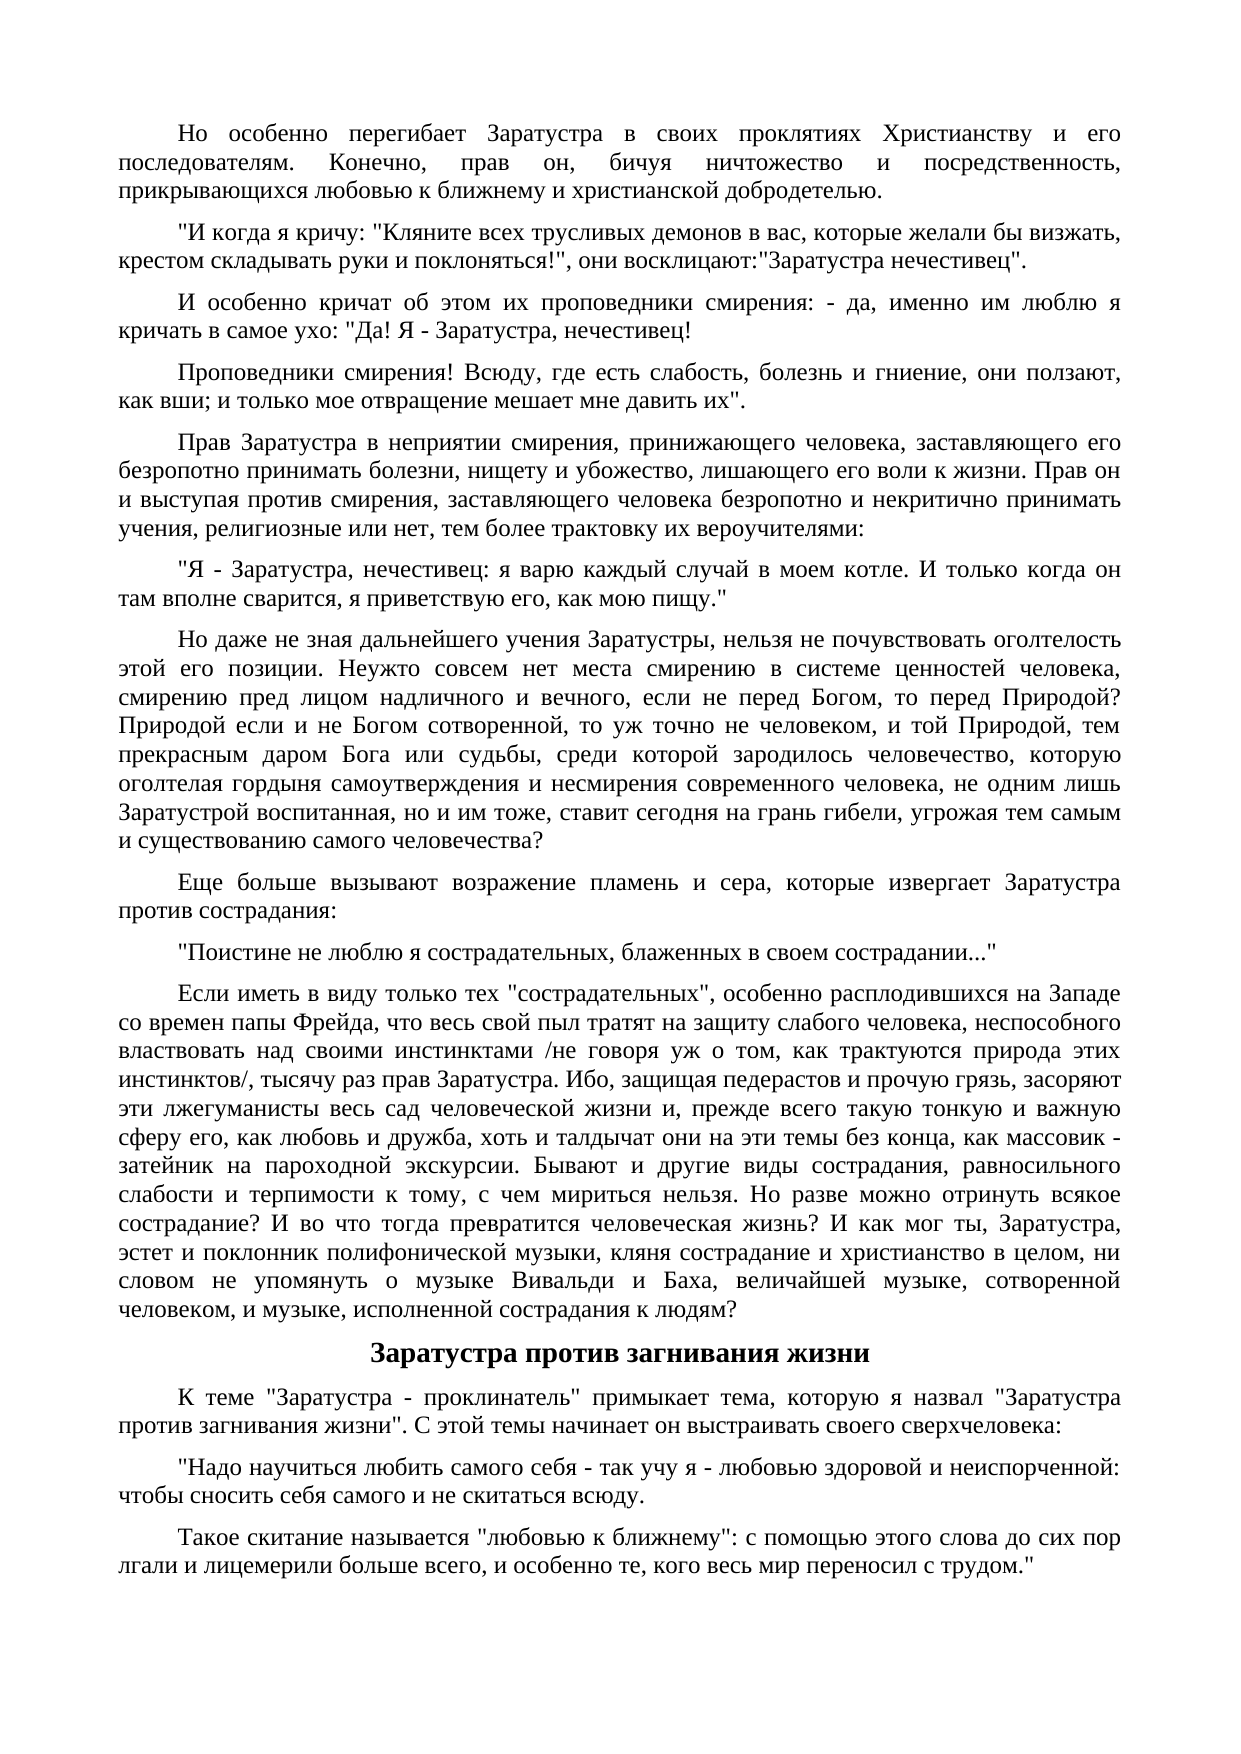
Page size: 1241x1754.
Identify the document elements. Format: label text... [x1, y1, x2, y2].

text "Я - Заратустра, нечестивец: я варю каждый случай в моем котле. И только когда он там вполне сварится, я приветствую его, как мою пищу." [118, 554, 1122, 612]
text Прав Заратустра в неприятии смирения, принижающего человека, заставляющего его безропотно принимать болезни, нищету и убожество, лишающего его воли к жизни. Прав он и выступая против смирения, заставляющего человека безропотно и некритично принимать учения, религиозные или нет, тем более трактовку их вероучителями: [118, 427, 1122, 542]
text "И когда я кричу: "Кляните всех трусливых демонов в вас, которые желали бы визжать, крестом складывать руки и поклоняться!", они восклицают:"3аратустра нечестивец". [118, 217, 1122, 274]
text "Поистине не люблю я сострадательных, блаженных в своем сострадании..." [118, 937, 1122, 966]
text Проповедники смирения! Всюду, где есть слабость, болезнь и гниение, они ползают, как вши; и только мое отвращение мешает мне давить их". [118, 357, 1122, 414]
text "Надо научиться любить самого себя - так учу я - любовью здоровой и неиспорченной: чтобы сносить себя самого и не скитаться всюду. [118, 1452, 1122, 1509]
text И особенно кричат об этом их проповедники смирения: - да, именно им люблю я кричать в самое ухо: "Да! Я - Заратустра, нечестивец! [118, 287, 1122, 344]
text Но даже не зная дальнейшего учения Заратустры, нельзя не почувствовать оголтелость этой его позиции. Неужто совсем нет места смирению в системе ценностей человека, смирению пред лицом надличного и вечного, если не перед Богом, то перед Природой? Природой если и не Богом сотворенной, то уж точно не человеком, и той Природой, тем прекрасным даром Бога или судьбы, среди которой зародилось человечество, которую оголтелая гордыня самоутверждения и несмирения современного человека, не одним лишь Заратустрой воспитанная, но и им тоже, ставит сегодня на грань гибели, угрожая тем самым и существованию самого человечества? [118, 624, 1122, 854]
text Заратустра против загнивания жизни [118, 1336, 1122, 1369]
text Но особенно перегибает Заратустра в своих проклятиях Христианству и его последователям. Конечно, прав он, бичуя ничтожество и посредственность, прикрывающихся любовью к ближнему и христианской добродетелью. [118, 118, 1122, 204]
text Такое скитание называется "любовью к ближнему": с помощью этого слова до сих пор лгали и лицемерили больше всего, и особенно те, кого весь мир переносил с трудом." [118, 1522, 1122, 1579]
text К теме "Заратустра - проклинатель" примыкает тема, которую я назвал "Заратустра против загнивания жизни". С этой темы начинает он выстраивать своего сверхчеловека: [118, 1382, 1122, 1439]
text Еще больше вызывают возражение пламень и сера, которые извергает Заратустра против сострадания: [118, 867, 1122, 924]
text Если иметь в виду только тех "сострадательных", особенно расплодившихся на Западе со времен папы Фрейда, что весь свой пыл тратят на защиту слабого человека, неспособного властвовать над своими инстинктами /не говоря уж о том, как трактуются природа этих инстинктов/, тысячу раз прав Заратустра. Ибо, защищая педерастов и прочую грязь, засоряют эти лжегуманисты весь сад человеческой жизни и, прежде всего такую тонкую и важную сферу его, как любовь и дружба, хоть и талдычат они на эти темы без конца, как массовик - затейник на пароходной экскурсии. Бывают и другие виды сострадания, равносильного слабости и терпимости к тому, с чем мириться нельзя. Но разве можно отринуть всякое сострадание? И во что тогда превратится человеческая жизнь? И как мог ты, Заратустра, эстет и поклонник полифонической музыки, кляня сострадание и христианство в целом, ни словом не упомянуть о музыке Вивальди и Баха, величайшей музыке, сотворенной человеком, и музыке, исполненной сострадания к людям? [118, 978, 1122, 1323]
